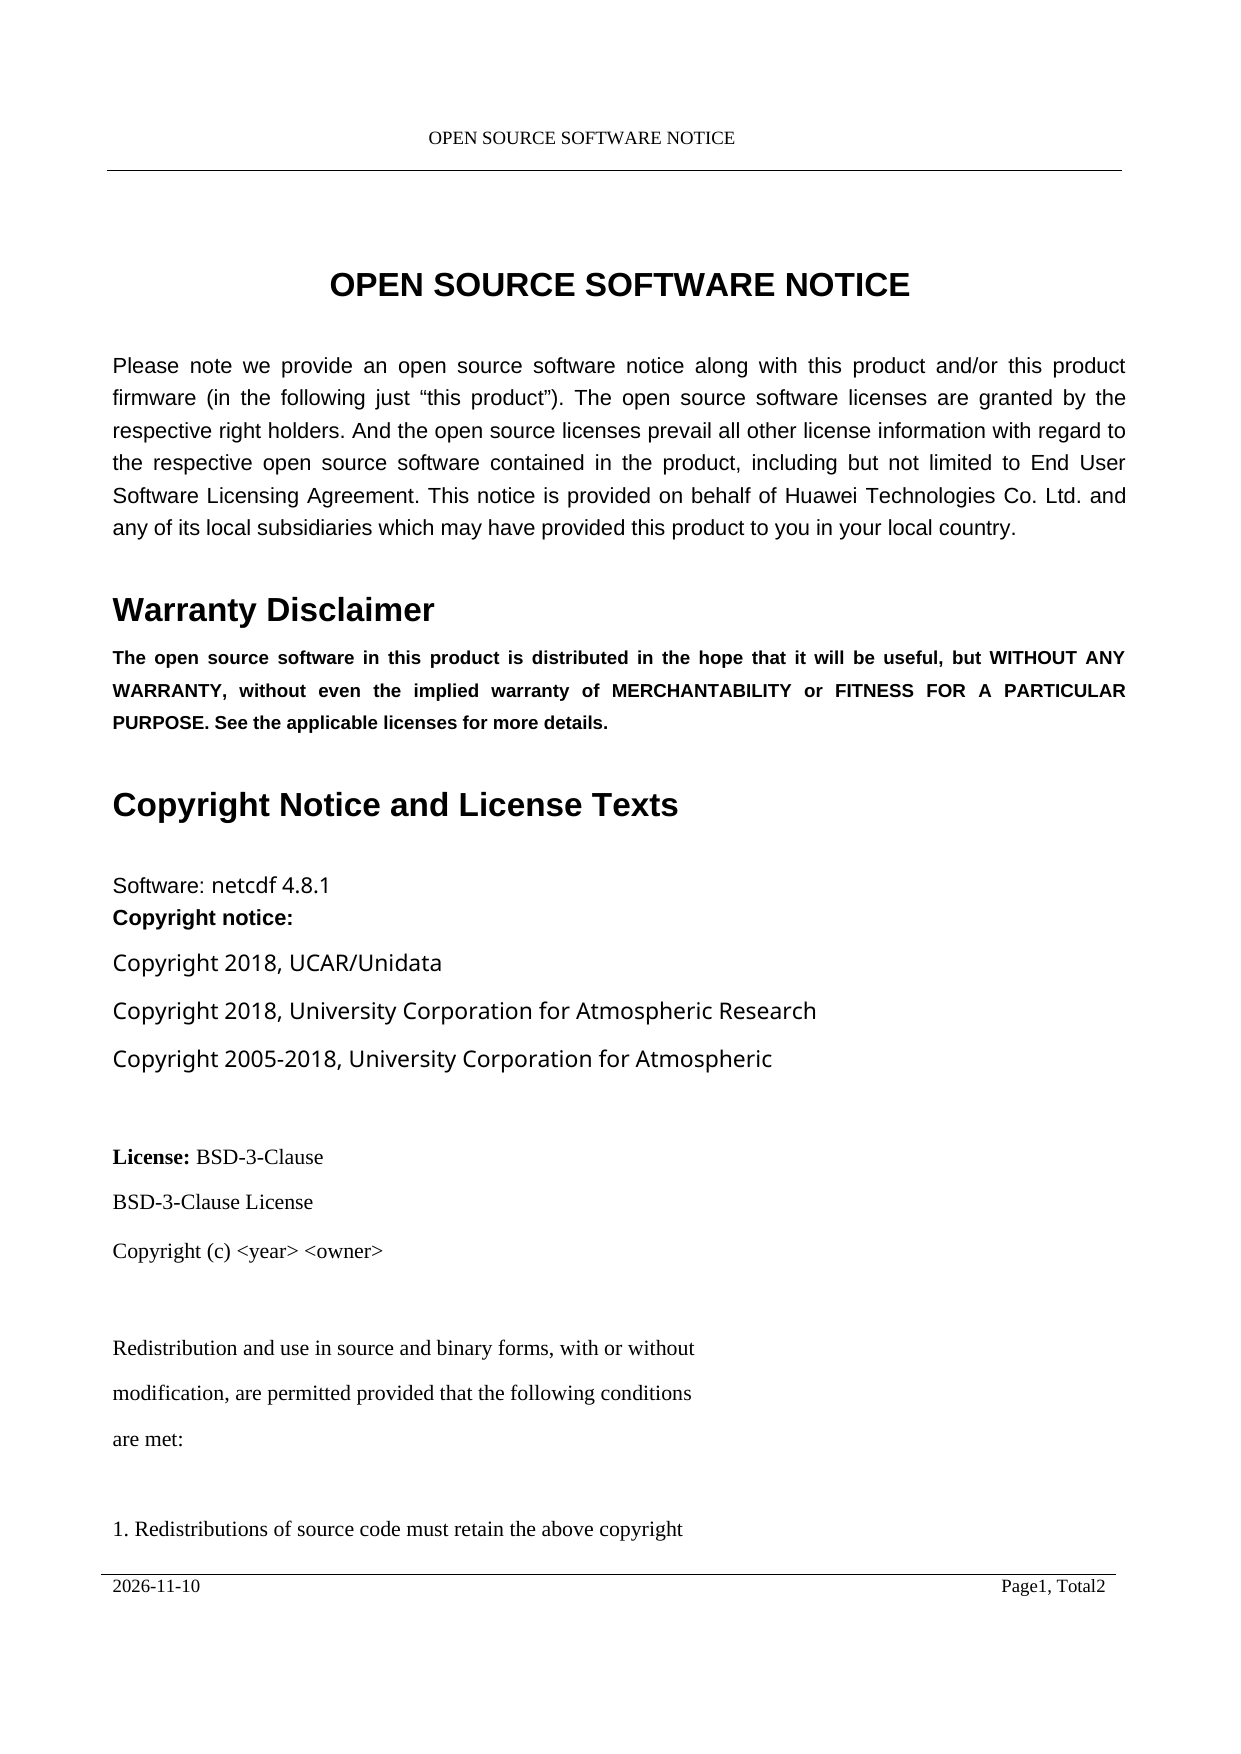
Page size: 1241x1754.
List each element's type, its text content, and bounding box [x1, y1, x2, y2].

text are met: [112, 1422, 1128, 1454]
text 1. Redistributions of source code must retain the above copyright [112, 1512, 1128, 1544]
text License: BSD-3-Clause [112, 1140, 1128, 1173]
text Software: netcdf 4.8.1 [112, 869, 1128, 901]
text Copyright Notice and License Texts [112, 771, 1128, 836]
text OPEN SOURCE SOFTWARE NOTICE [112, 251, 1128, 316]
text Copyright 2018, UCAR/Unidata [112, 947, 1128, 979]
text modification, are permitted provided that the following conditions [112, 1377, 1128, 1409]
text Copyright 2005-2018, University Corporation for Atmospheric [112, 1043, 1128, 1124]
text BSD-3-Clause License Copyright (c) <year> <owner> Redistribution and use in source and binary forms, with or without [112, 1185, 1128, 1364]
text The open source software in this product is distributed in the hope that it will be useful, but WITHOUT ANY WARRANTY, without even the implied warranty of MERCHANTABILITY or FITNESS FOR A PARTICULAR PURPOSE. See the applicable licenses for more details. [112, 641, 1128, 739]
text Please note we provide an open source software notice along with this product and/or this product firmware (in the following just “this product”). The open source software licenses are granted by the respective right holders. And the open source licenses prevail all other license information with regard to the respective open source software contained in the product, including but not limited to End User Software Licensing Agreement. This notice is provided on behalf of Huawei Technologies Co. Ltd. and any of its local subsidiaries which may have provided this product to you in your local country. [112, 349, 1128, 544]
text Warranty Disclaimer [112, 576, 1128, 641]
text Copyright 2018, University Corporation for Atmospheric Research [112, 995, 1128, 1027]
text Copyright notice: [112, 901, 1128, 934]
